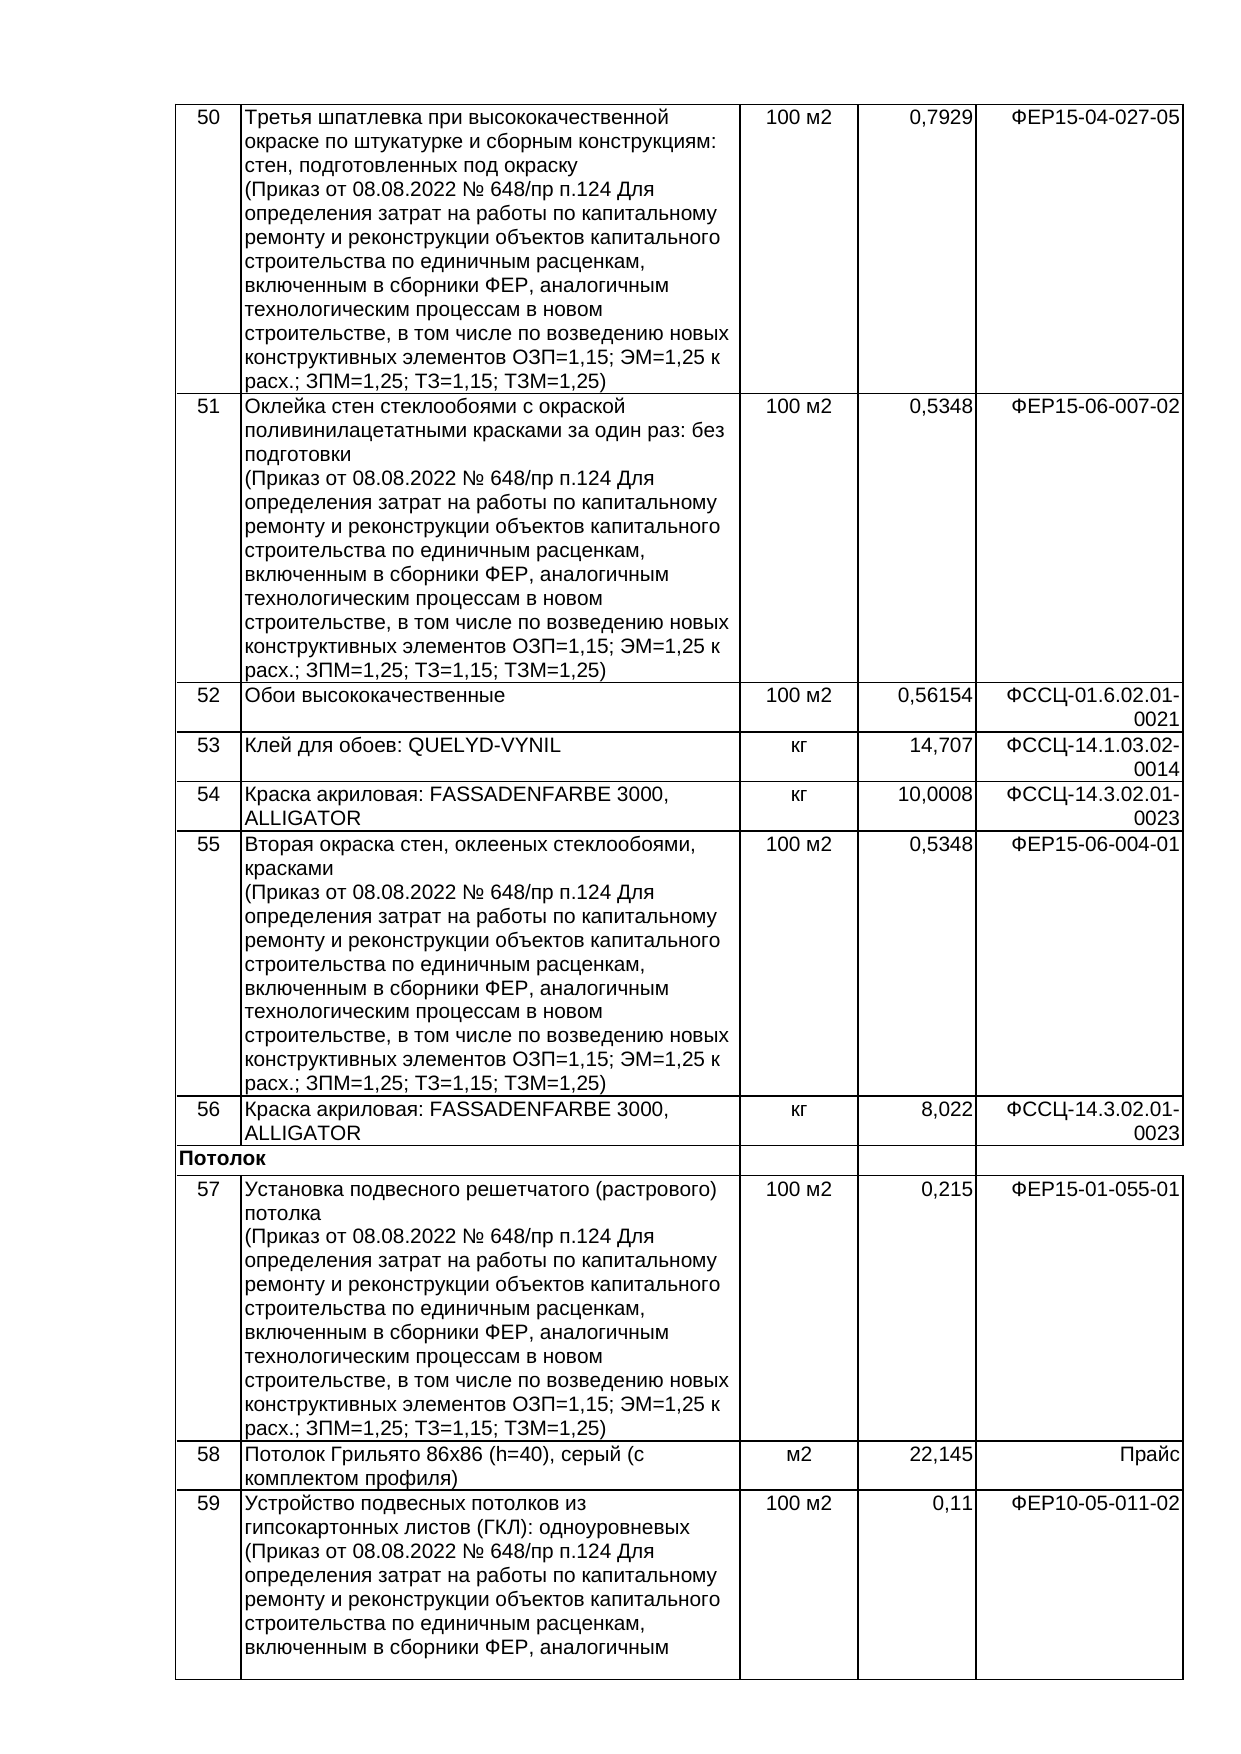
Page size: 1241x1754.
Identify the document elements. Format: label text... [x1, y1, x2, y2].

table_cell ФЕР15-04-027-05 [977, 105, 1182, 392]
table_cell ФССЦ-14.3.02.01-0023 [977, 782, 1182, 830]
table_cell Краска акриловая: FASSADENFARBE 3000, ALLIGATOR [242, 1097, 739, 1144]
table_cell 14,707 [859, 733, 975, 781]
table_cell 53 [176, 732, 240, 781]
table_cell 100 м2 [741, 683, 857, 731]
table_cell Потолок Грильято 86х86 (h=40), серый (с комплектом профиля) [242, 1442, 739, 1489]
table_cell Оклейка стен стеклообоями с окраской поливинилацетатными красками за один раз: без подготовки (Приказ от 08.08.2022 № 648/пр п.124 Для определения затрат на работы по капитальному ремонту и реконструкции объектов капитального строительства по единичным расценкам, включенным в сборники ФЕР, аналогичным технологическим процессам в новом строительстве, в том числе по возведению новых конструктивных элементов ОЗП=1,15; ЭМ=1,25 к расх.; ЗПМ=1,25; ТЗ=1,15; ТЗМ=1,25) [242, 394, 739, 682]
table_cell 100 м2 [741, 105, 857, 392]
table_cell ФЕР10-05-011-02 [977, 1491, 1182, 1678]
table_cell 8,022 [859, 1097, 975, 1144]
table_cell 56 [176, 1096, 240, 1144]
table_cell ФССЦ-14.1.03.02-0014 [977, 733, 1182, 781]
table_cell [859, 1146, 975, 1175]
table_cell 0,5348 [859, 394, 975, 682]
table_cell ФССЦ-14.3.02.01-0023 [977, 1097, 1182, 1144]
table_cell 0,7929 [859, 105, 975, 392]
table_cell Третья шпатлевка при высококачественной окраске по штукатурке и сборным конструкциям: стен, подготовленных под окраску (Приказ от 08.08.2022 № 648/пр п.124 Для определения затрат на работы по капитальному ремонту и реконструкции объектов капитального строительства по единичным расценкам, включенным в сборники ФЕР, аналогичным технологическим процессам в новом строительстве, в том числе по возведению новых конструктивных элементов ОЗП=1,15; ЭМ=1,25 к расх.; ЗПМ=1,25; ТЗ=1,15; ТЗМ=1,25) [242, 105, 739, 392]
table_cell кг [741, 1097, 857, 1144]
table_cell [242, 1491, 739, 1678]
table_cell 57 [176, 1176, 240, 1440]
table_cell 50 [176, 105, 240, 392]
table_cell 0,215 [859, 1176, 975, 1440]
table_cell 52 [176, 683, 240, 731]
table_cell Клей для обоев: QUELYD-VYNIL [242, 733, 739, 781]
table_cell 22,145 [859, 1442, 975, 1489]
table_cell ФССЦ-01.6.02.01-0021 [977, 683, 1182, 731]
table_cell 100 м2 [741, 832, 857, 1095]
table_cell ФЕР15-06-007-02 [977, 394, 1182, 682]
table_cell 59 [176, 1490, 240, 1678]
table_cell 0,11 [859, 1491, 975, 1678]
table_cell 51 [176, 394, 240, 682]
table_cell 54 [176, 782, 240, 830]
table_cell ФЕР15-06-004-01 [977, 832, 1182, 1095]
table_cell Установка подвесного решетчатого (растрового) потолка (Приказ от 08.08.2022 № 648/пр п.124 Для определения затрат на работы по капитальному ремонту и реконструкции объектов капитального строительства по единичным расценкам, включенным в сборники ФЕР, аналогичным технологическим процессам в новом строительстве, в том числе по возведению новых конструктивных элементов ОЗП=1,15; ЭМ=1,25 к расх.; ЗПМ=1,25; ТЗ=1,15; ТЗМ=1,25) [242, 1176, 739, 1440]
table_cell [741, 1146, 857, 1175]
table_cell Потолок [176, 1146, 739, 1175]
table_cell 55 [176, 831, 240, 1095]
table_cell 100 м2 [741, 394, 857, 682]
table_cell 0,56154 [859, 683, 975, 731]
table_cell Вторая окраска стен, оклееных стеклообоями, красками (Приказ от 08.08.2022 № 648/пр п.124 Для определения затрат на работы по капитальному ремонту и реконструкции объектов капитального строительства по единичным расценкам, включенным в сборники ФЕР, аналогичным технологическим процессам в новом строительстве, в том числе по возведению новых конструктивных элементов ОЗП=1,15; ЭМ=1,25 к расх.; ЗПМ=1,25; ТЗ=1,15; ТЗМ=1,25) [242, 832, 739, 1095]
table_cell Краска акриловая: FASSADENFARBE 3000, ALLIGATOR [242, 782, 739, 830]
table_cell ФЕР15-01-055-01 [977, 1176, 1182, 1440]
table_cell кг [741, 733, 857, 781]
table_cell кг [741, 782, 857, 830]
table_cell 100 м2 [741, 1176, 857, 1440]
table_cell 10,0008 [859, 782, 975, 830]
table_cell 0,5348 [859, 832, 975, 1095]
table_cell [977, 1146, 1183, 1175]
table_cell Прайс [977, 1442, 1182, 1489]
table_cell м2 [741, 1442, 857, 1489]
table_cell 58 [176, 1441, 240, 1489]
table_cell Обои высококачественные [242, 683, 739, 731]
table_cell 100 м2 [741, 1491, 857, 1678]
